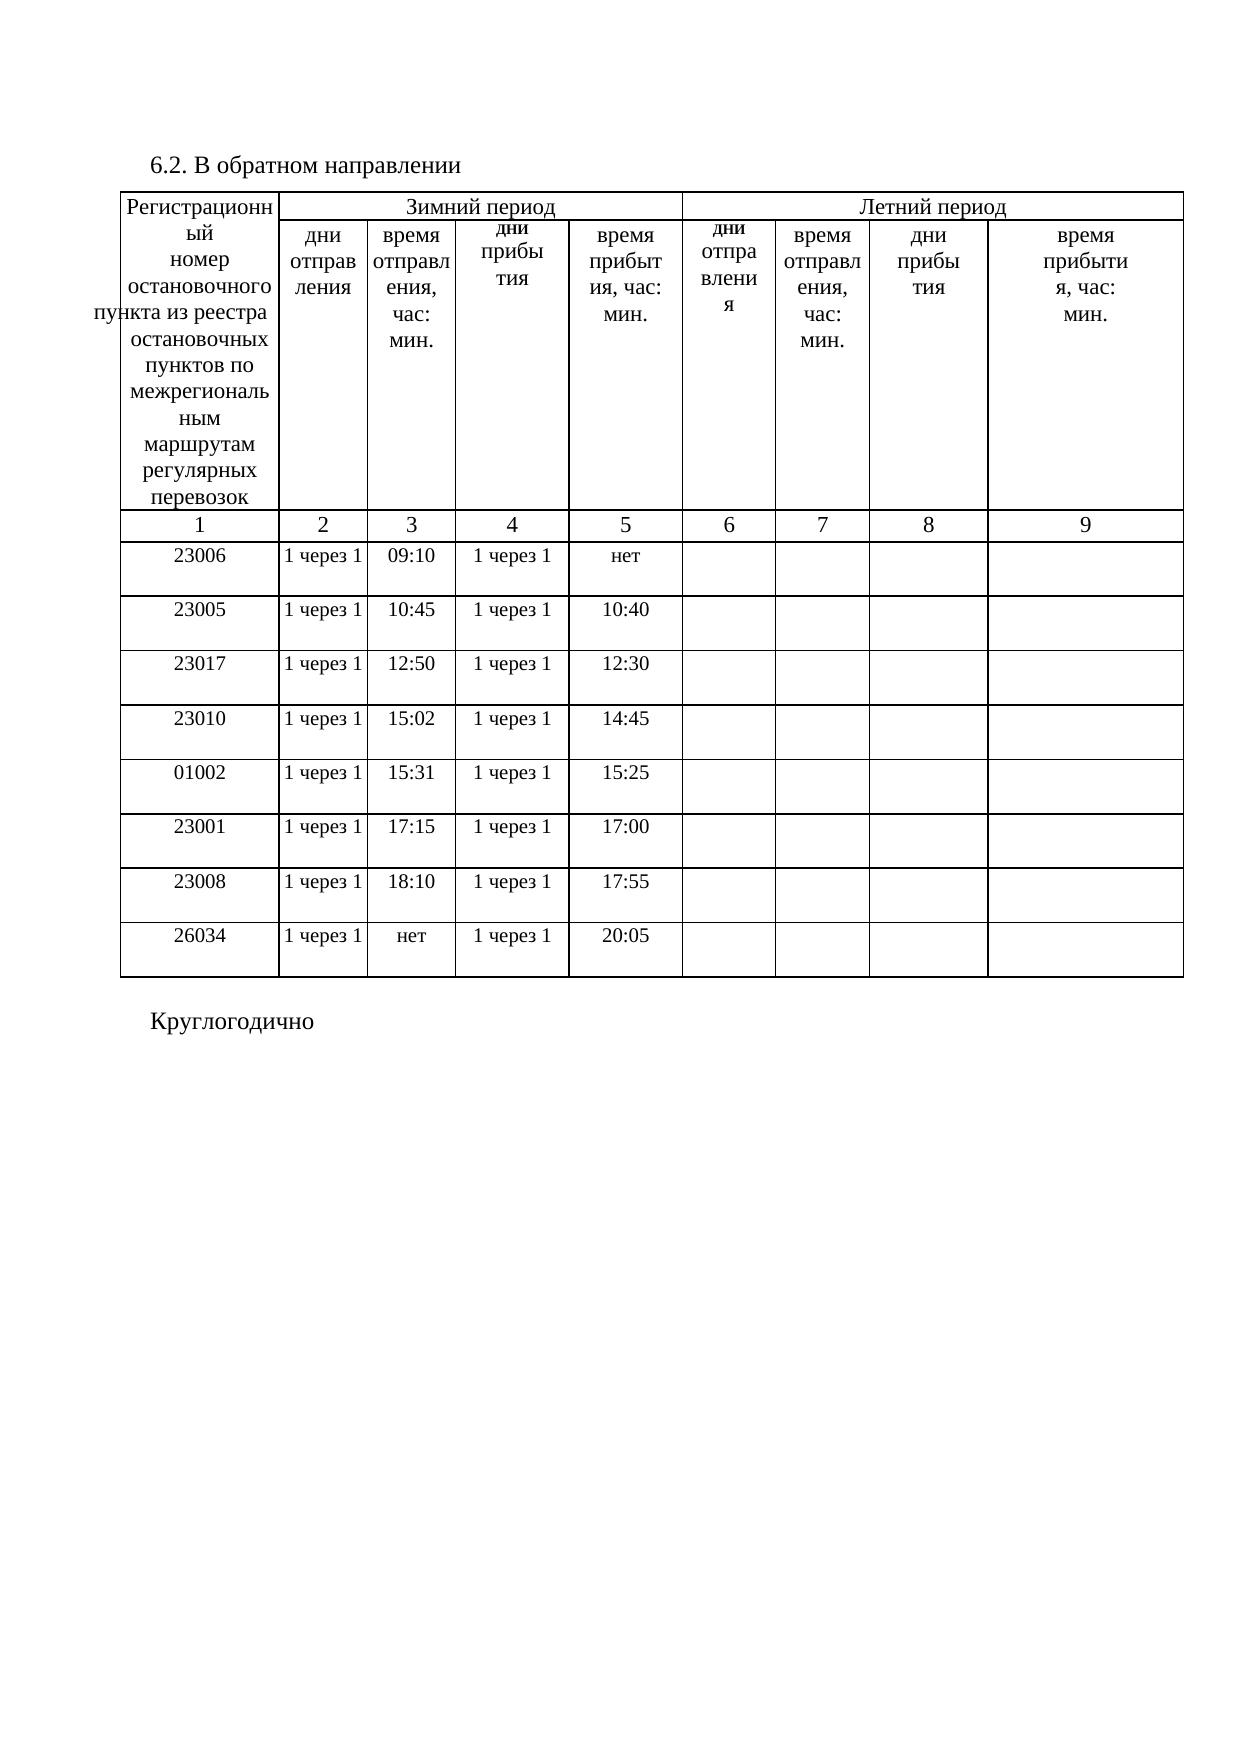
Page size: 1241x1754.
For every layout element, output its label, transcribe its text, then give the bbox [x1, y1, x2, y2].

table_cell [776, 706, 869, 758]
table_cell 1 через 1 [456, 815, 568, 867]
table_cell 23017 [121, 651, 278, 704]
table_cell время прибыт ия, час: мин. [570, 221, 682, 509]
table_cell дни прибы тия [870, 221, 987, 509]
table_cell [683, 869, 775, 922]
table_cell [989, 760, 1183, 813]
table_cell 1 через 1 [456, 706, 568, 758]
table_cell 15:31 [368, 760, 455, 813]
table_cell [870, 760, 987, 813]
table_cell [683, 760, 775, 813]
table_cell 17:15 [368, 815, 455, 867]
table_cell 1 через 1 [280, 760, 367, 813]
table_header Регистрационный номер остановочного пункта из реестра остановочных пунктов по межрегиональным маршрутам регулярных перевозок [121, 193, 278, 509]
table_cell время прибыти я, час: мин. [989, 221, 1183, 509]
table_cell 1 через 1 [280, 597, 367, 650]
table_cell 18:10 [368, 869, 455, 922]
table_cell 1 через 1 [280, 651, 367, 704]
table_cell [870, 543, 987, 595]
table_cell 14:45 [570, 706, 682, 758]
table_cell нет [368, 923, 455, 976]
table_cell [870, 706, 987, 758]
table_cell 6 [683, 511, 775, 541]
table_cell [776, 597, 869, 650]
table_cell 1 через 1 [456, 869, 568, 922]
table_cell [989, 923, 1183, 976]
table_cell 20:05 [570, 923, 682, 976]
table_cell 1 через 1 [456, 651, 568, 704]
table_cell 10:40 [570, 597, 682, 650]
table_cell [683, 543, 775, 595]
table_cell [776, 923, 869, 976]
table_cell 23001 [121, 815, 278, 867]
table_cell 1 через 1 [456, 597, 568, 650]
table_cell ДНИ отпра влени я [683, 221, 775, 509]
table_cell [776, 869, 869, 922]
table_cell 23006 [121, 543, 278, 595]
table_cell 1 через 1 [456, 760, 568, 813]
table_cell 10:45 [368, 597, 455, 650]
table_cell [870, 923, 987, 976]
table_cell 1 через 1 [456, 543, 568, 595]
table_cell [989, 543, 1183, 595]
table_cell 23010 [121, 706, 278, 758]
table_cell 2 [280, 511, 367, 541]
table_cell [870, 597, 987, 650]
table_header Летний период [683, 193, 1183, 219]
table_cell [989, 815, 1183, 867]
table_cell время отправл ения, час: мин. [368, 221, 455, 509]
table_cell [683, 651, 775, 704]
table_cell [870, 869, 987, 922]
table_cell 9 [989, 511, 1183, 541]
table_cell 26034 [121, 923, 278, 976]
table_cell дни отправ ления [280, 221, 367, 509]
table_header Зимний период [280, 193, 682, 219]
text 6.2. В обратном направлении [150, 150, 1090, 179]
text Круглогодично [150, 1006, 1090, 1035]
table_cell 15:25 [570, 760, 682, 813]
table_cell 1 через 1 [280, 706, 367, 758]
table_cell ДНИ прибы тия [456, 221, 568, 509]
table_cell 01002 [121, 760, 278, 813]
table_cell [683, 815, 775, 867]
table_cell 17:55 [570, 869, 682, 922]
table_cell 17:00 [570, 815, 682, 867]
table_cell [989, 597, 1183, 650]
table_cell 7 [776, 511, 869, 541]
table_cell 3 [368, 511, 455, 541]
table_cell 4 [456, 511, 568, 541]
table_cell 5 [570, 511, 682, 541]
table_cell [776, 760, 869, 813]
table_cell 12:30 [570, 651, 682, 704]
table_cell 1 через 1 [456, 923, 568, 976]
table_cell [776, 543, 869, 595]
table_cell [989, 706, 1183, 758]
table_cell 1 через 1 [280, 543, 367, 595]
table_cell [989, 869, 1183, 922]
table_cell 15:02 [368, 706, 455, 758]
table_cell 1 [121, 511, 278, 541]
table_cell 23008 [121, 869, 278, 922]
table_cell 8 [870, 511, 987, 541]
table_cell [870, 651, 987, 704]
table_cell [776, 651, 869, 704]
table_cell [683, 923, 775, 976]
table_cell [776, 815, 869, 867]
table_cell 12:50 [368, 651, 455, 704]
table_cell 09:10 [368, 543, 455, 595]
table_cell 1 через 1 [280, 815, 367, 867]
table_cell 23005 [121, 597, 278, 650]
table_cell время отправл ения, час: мин. [776, 221, 869, 509]
table_cell 1 через 1 [280, 923, 367, 976]
table_cell [683, 597, 775, 650]
table_cell [989, 651, 1183, 704]
table_cell нет [570, 543, 682, 595]
table_cell 1 через 1 [280, 869, 367, 922]
table_cell [683, 706, 775, 758]
table_cell [870, 815, 987, 867]
